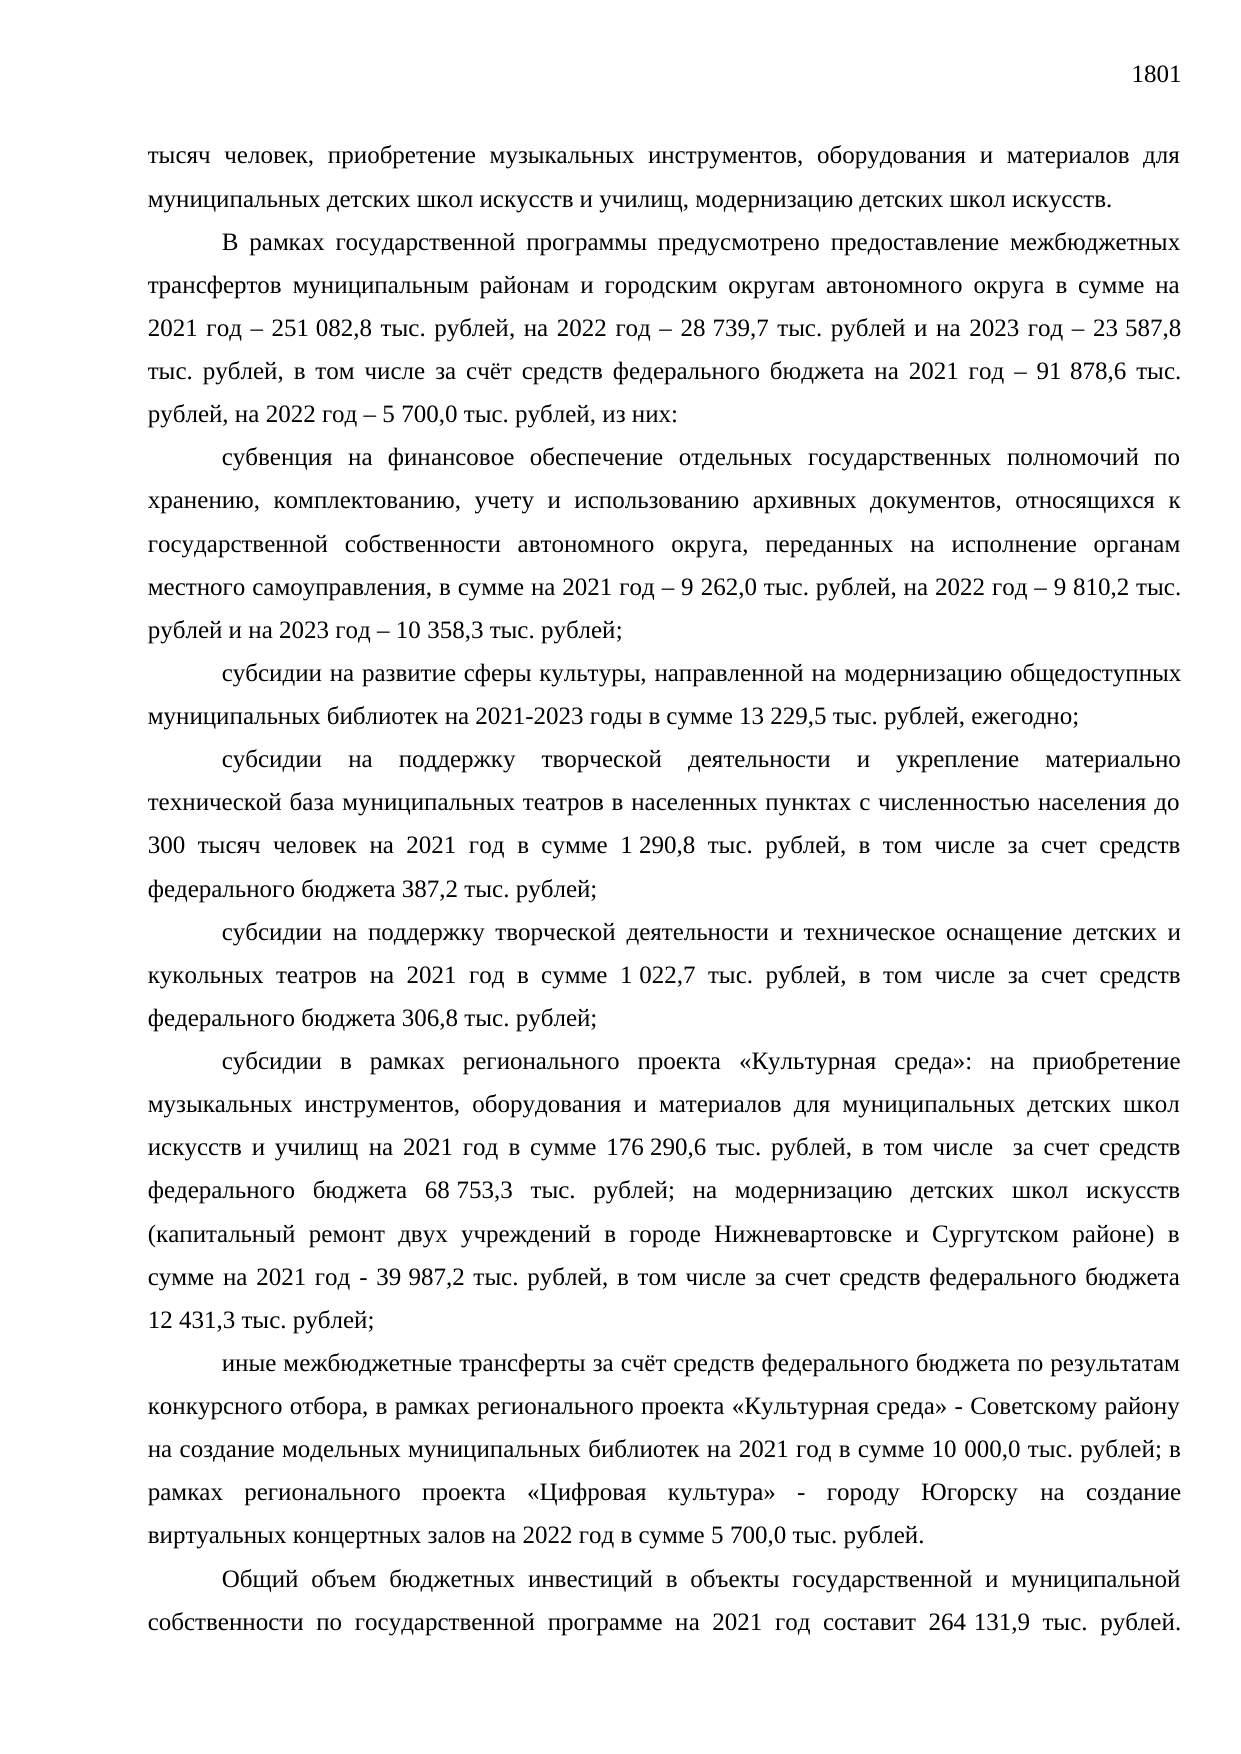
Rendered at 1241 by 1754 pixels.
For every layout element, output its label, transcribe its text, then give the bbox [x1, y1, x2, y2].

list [148, 1564, 1181, 1636]
text В рамках государственной программы предусмотрено предоставление межбюджетных трансфертов муниципальным районам и городским округам автономного округа в сумме на 2021 год – 251 082,8 тыс. рублей, на 2022 год – 28 739,7 тыс. рублей и на 2023 год – 23 587,8 тыс. рублей, в том числе за счёт средств федерального бюджета на 2021 год – 91 878,6 тыс. рублей, на 2022 год – 5 700,0 тыс. рублей, из них: [148, 227, 1181, 428]
text субвенция на финансовое обеспечение отдельных государственных полномочий по хранению, комплектованию, учету и использованию архивных документов, относящихся к государственной собственности автономного округа, переданных на исполнение органам местного самоуправления, в сумме на 2021 год – 9 262,0 тыс. рублей, на 2022 год – 9 810,2 тыс. рублей и на 2023 год – 10 358,3 тыс. рублей; [148, 442, 1181, 644]
text субсидии на поддержку творческой деятельности и укрепление материально технической база муниципальных театров в населенных пунктах с численностью населения до 300 тысяч человек на 2021 год в сумме 1 290,8 тыс. рублей, в том числе за счет средств федерального бюджета 387,2 тыс. рублей; [148, 744, 1181, 902]
text субсидии на поддержку творческой деятельности и техническое оснащение детских и кукольных театров на 2021 год в сумме 1 022,7 тыс. рублей, в том числе за счет средств федерального бюджета 306,8 тыс. рублей; [148, 917, 1181, 1032]
text субсидии на развитие сферы культуры, направленной на модернизацию общедоступных муниципальных библиотек на 2021-2023 годы в сумме 13 229,5 тыс. рублей, ежегодно; [148, 658, 1181, 730]
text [148, 141, 1181, 212]
text иные межбюджетные трансферты за счёт средств федерального бюджета по результатам конкурсного отбора, в рамках регионального проекта «Культурная среда» - Советскому району на создание модельных муниципальных библиотек на 2021 год в сумме 10 000,0 тыс. рублей; в рамках регионального проекта «Цифровая культура» - городу Югорску на создание виртуальных концертных залов на 2022 год в сумме 5 700,0 тыс. рублей. [148, 1348, 1181, 1549]
text субсидии в рамках регионального проекта «Культурная среда»: на приобретение музыкальных инструментов, оборудования и материалов для муниципальных детских школ искусств и училищ на 2021 год в сумме 176 290,6 тыс. рублей, в том числе за счет средств федерального бюджета 68 753,3 тыс. рублей; на модернизацию детских школ искусств (капитальный ремонт двух учреждений в городе Нижневартовске и Сургутском районе) в сумме на 2021 год - 39 987,2 тыс. рублей, в том числе за счет средств федерального бюджета 12 431,3 тыс. рублей; [148, 1046, 1181, 1334]
